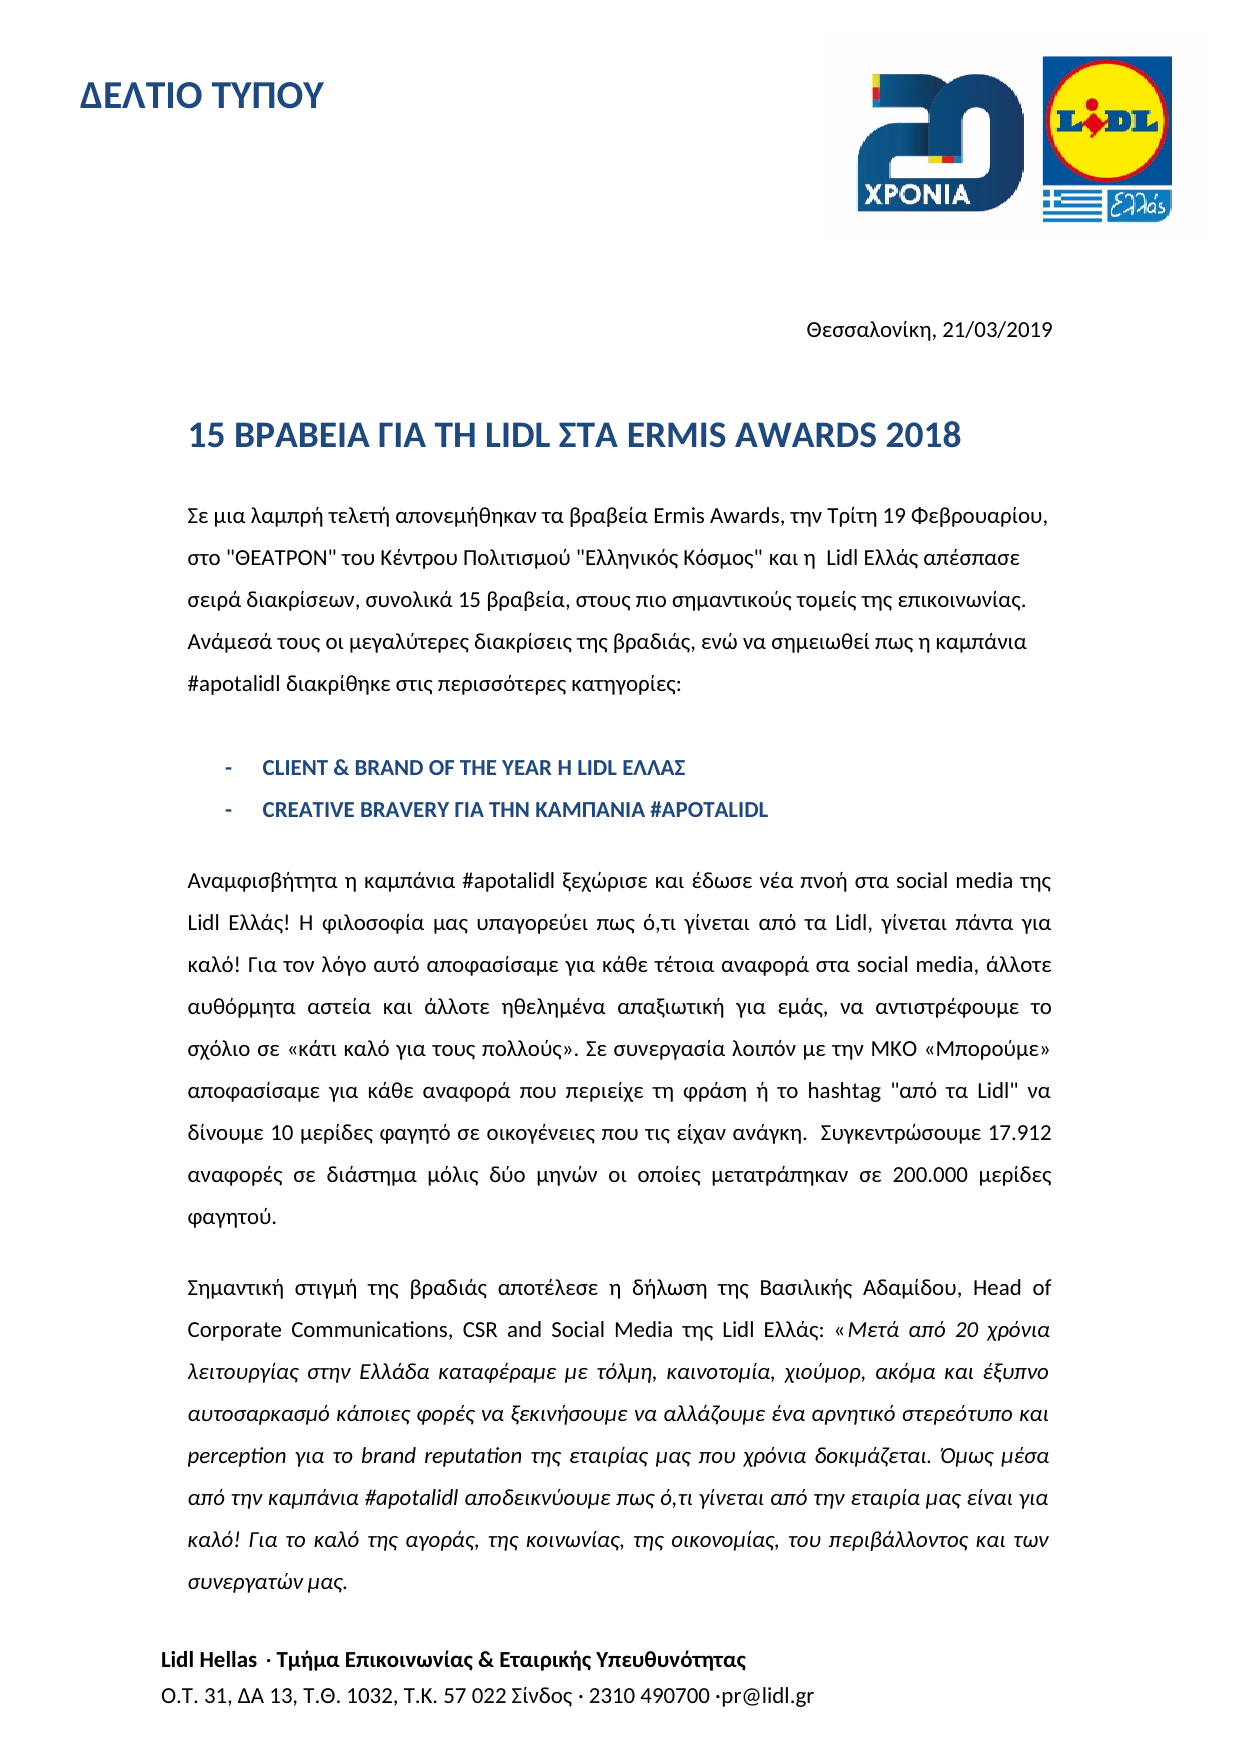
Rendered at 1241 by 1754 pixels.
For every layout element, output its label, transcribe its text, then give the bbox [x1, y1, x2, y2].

text Σημαντική στιγμή της βραδιάς αποτέλεσε η δήλωση της Βασιλικής Αδαμίδου, Ηead of Corporate Communications, CSR and Social Media της Lidl Eλλάς: «Μετά από 20 χρόνια λειτουργίας στην Ελλάδα καταφέραμε με τόλμη, καινοτομία, χιούμορ, ακόμα και έξυπνο αυτοσαρκασμό κάποιες φορές να ξεκινήσουμε να αλλάζουμε ένα αρνητικό στερεότυπο και perception για το brand reputation της εταιρίας μας που χρόνια δοκιμάζεται. Όμως μέσα από την καμπάνια #apotalidl αποδεικνύουμε πως ό,τι γίνεται από την εταιρία μας είναι για καλό! Για το καλό της αγοράς, της κοινωνίας, της οικονομίας, του περιβάλλοντος και των συνεργατών μας. [187, 1273, 1053, 1595]
text Σε μια λαμπρή τελετή απονεμήθηκαν τα βραβεία Ermis Awards, την Tρίτη 19 Φεβρουαρίου, στο "ΘΕΑΤΡΟΝ" του Κέντρου Πολιτισμού "Ελληνικός Κόσμος" και η Lidl Eλλάς απέσπασε σειρά διακρίσεων, συνολικά 15 βραβεία, στους πιο σημαντικούς τομείς της επικοινωνίας. Ανάμεσά τους οι μεγαλύτερες διακρίσεις της βραδιάς, ενώ να σημειωθεί πως η καμπάνια #apotalidl διακρίθηκε στις περισσότερες κατηγορίες: [187, 501, 1053, 697]
picture [825, 34, 1208, 243]
list creative bravery για την καμπανια #apotalidl [225, 795, 1053, 823]
list client & brand of the year η lidl Ελλασ [225, 753, 1053, 781]
text Θεσσαλονίκη, 21/03/2019 [187, 315, 1053, 343]
text Αναμφισβήτητα η καμπάνια #apotalidl ξεχώρισε και έδωσε νέα πνοή στα social media της Lidl Ελλάς! Η φιλοσοφία μας υπαγορεύει πως ό,τι γίνεται από τα Lidl, γίνεται πάντα για καλό! Για τον λόγο αυτό αποφασίσαμε για κάθε τέτοια αναφορά στα social media, άλλοτε αυθόρμητα αστεία και άλλοτε ηθελημένα απαξιωτική για εμάς, να αντιστρέφουμε το σχόλιο σε «κάτι καλό για τους πολλούς». Σε συνεργασία λοιπόν με την ΜΚΟ «Μπορούμε» αποφασίσαμε για κάθε αναφορά που περιείχε τη φράση ή το hashtag "από τα Lidl" να δίνουμε 10 μερίδες φαγητό σε οικογένειες που τις είχαν ανάγκη. Συγκεντρώσουμε 17.912 αναφορές σε διάστημα μόλις δύο μηνών οι οποίες μετατράπηκαν σε 200.000 μερίδες φαγητού. [187, 866, 1053, 1230]
text 15 βραβεια ΓΙΑ ΤΗ LIDL ΣΤΑ ERMIS AWARDS 2018 [187, 411, 1053, 457]
